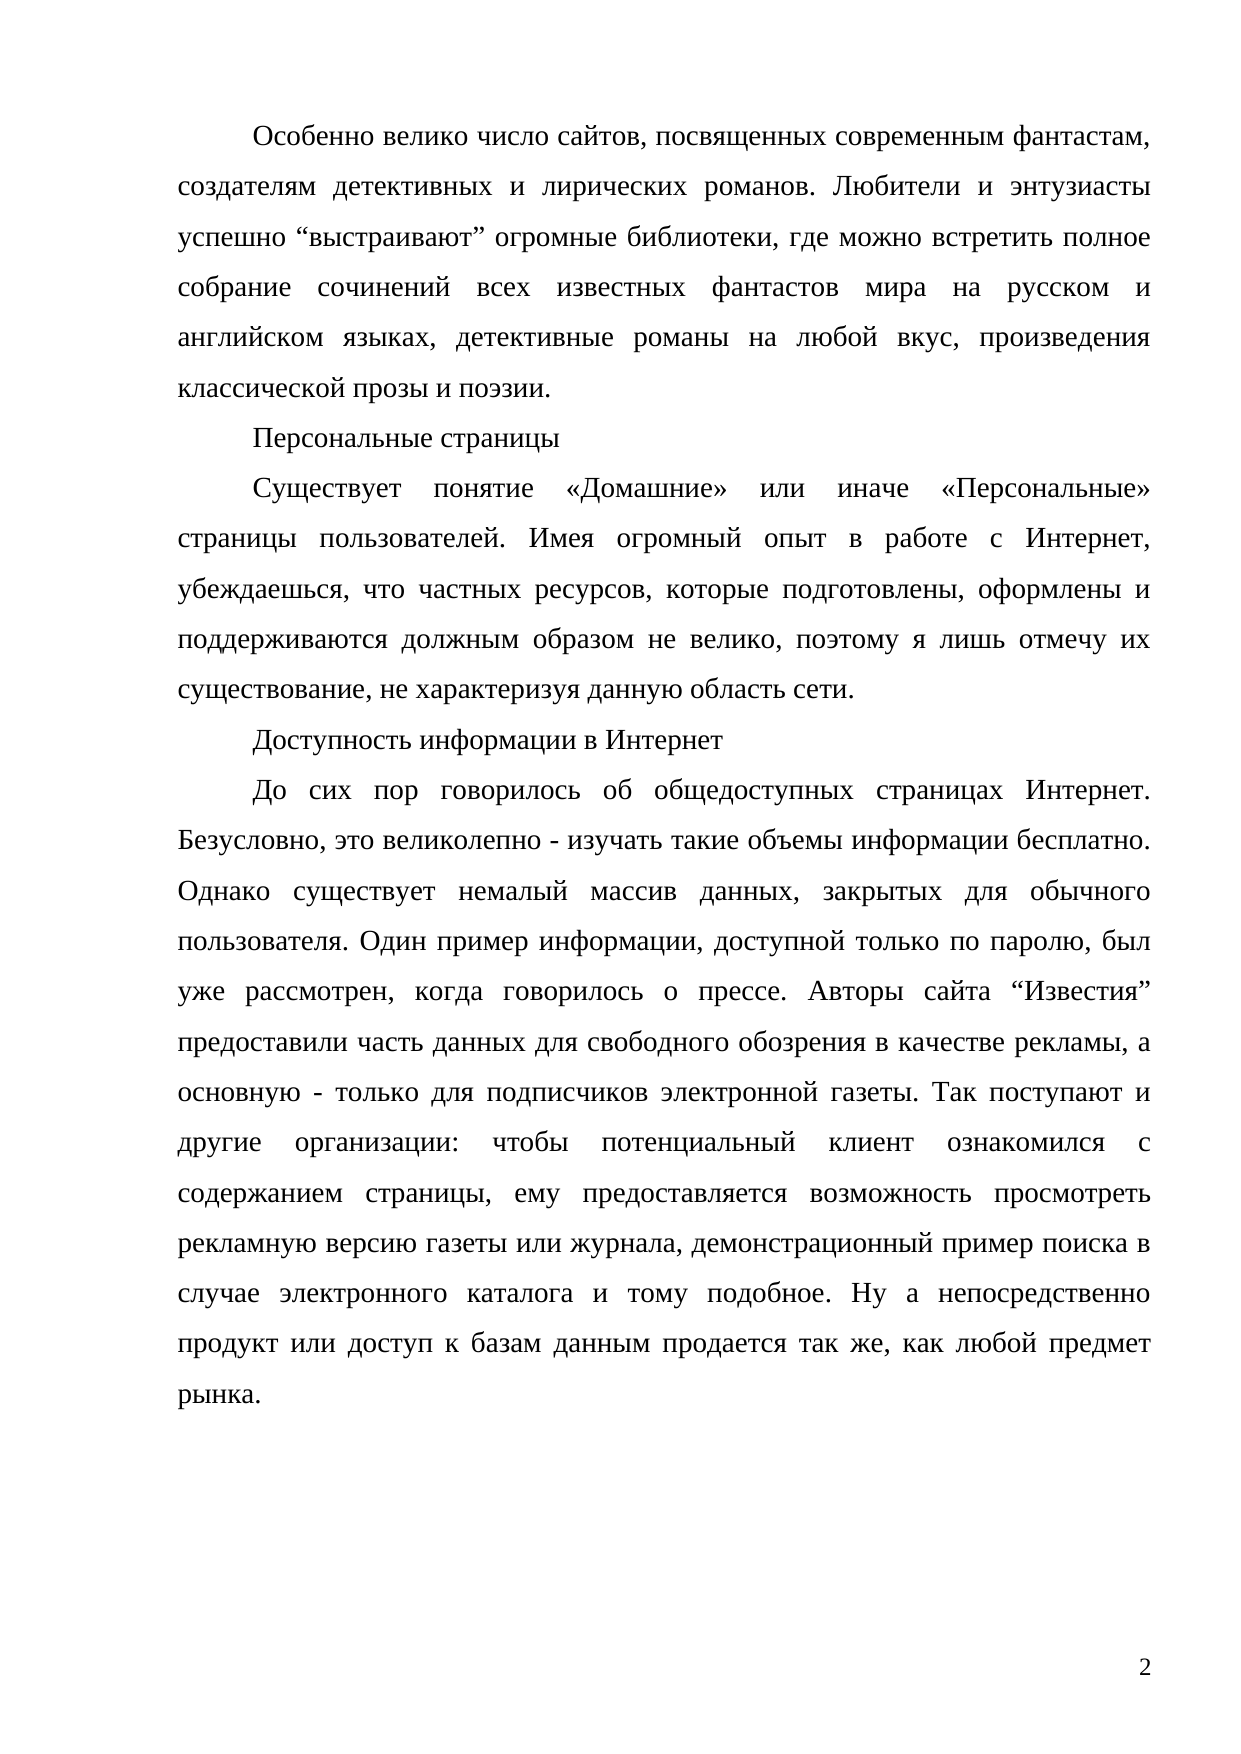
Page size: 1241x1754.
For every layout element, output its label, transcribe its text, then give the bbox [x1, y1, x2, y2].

text До сих пор говорилось об общедоступных страницах Интернет. Безусловно, это великолепно - изучать такие объемы информации бесплатно. Однако существует немалый массив данных, закрытых для обычного пользователя. Один пример информации, доступной только по паролю, был уже рассмотрен, когда говорилось о прессе. Авторы сайта “Известия” предоставили часть данных для свободного обозрения в качестве рекламы, а основную - только для подписчиков электронной газеты. Так поступают и другие организации: чтобы потенциальный клиент ознакомился с содержанием страницы, ему предоставляется возможность просмотреть рекламную версию газеты или журнала, демонстрационный пример поиска в случае электронного каталога и тому подобное. Ну а непосредственно продукт или доступ к базам данным продается так же, как любой предмет рынка. [177, 772, 1152, 1409]
text Персональные страницы [177, 420, 1152, 453]
text Особенно велико число сайтов, посвященных современным фантастам, создателям детективных и лирических романов. Любители и энтузиасты успешно “выстраивают” огромные библиотеки, где можно встретить полное собрание сочинений всех известных фантастов мира на русском и английском языках, детективные романы на любой вкус, произведения классической прозы и поэзии. [177, 118, 1152, 403]
text Доступность информации в Интернет [177, 722, 1152, 755]
text Существует понятие «Домашние» или иначе «Персональные» страницы пользователей. Имея огромный опыт в работе с Интернет, убеждаешься, что частных ресурсов, которые подготовлены, оформлены и поддерживаются должным образом не велико, поэтому я лишь отмечу их существование, не характеризуя данную область сети. [177, 470, 1152, 705]
